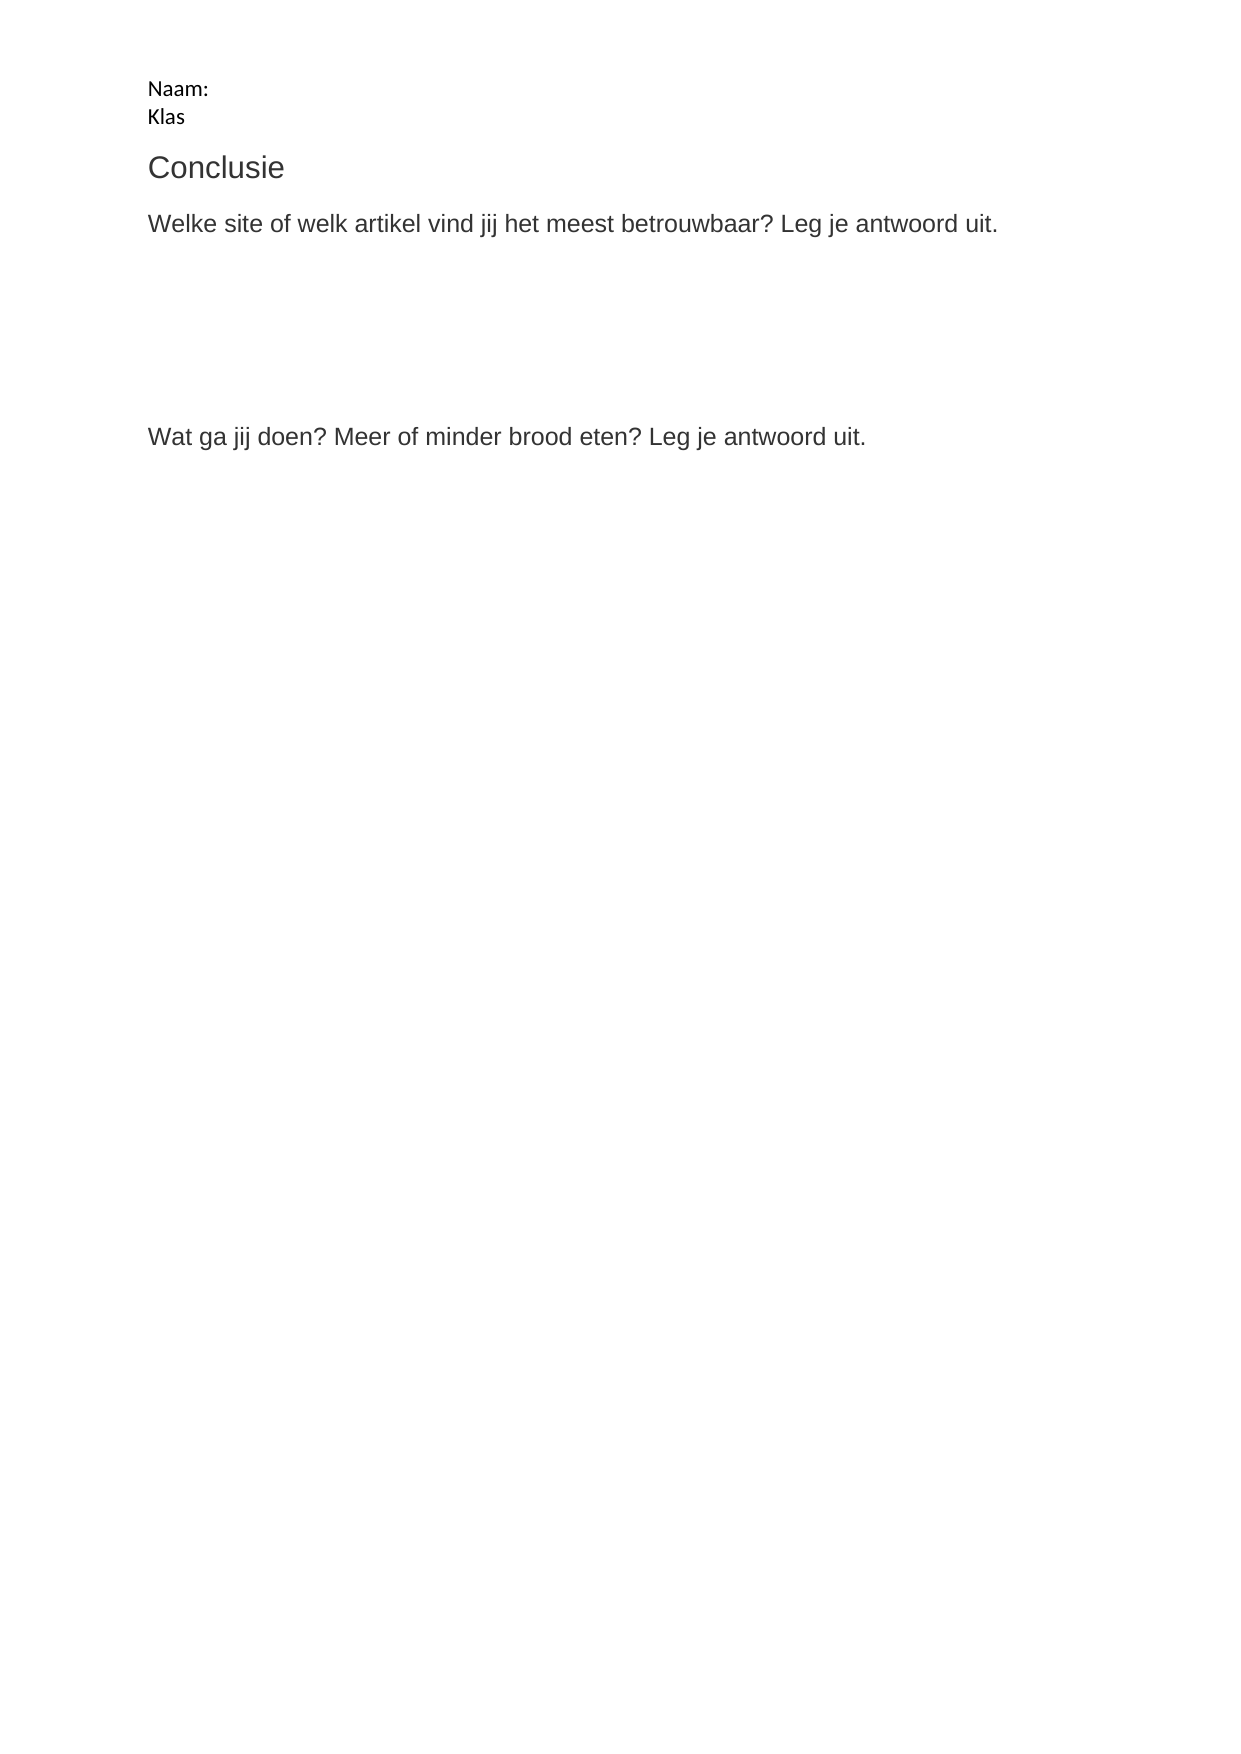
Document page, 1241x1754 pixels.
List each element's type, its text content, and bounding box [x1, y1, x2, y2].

text Conclusie [148, 148, 1093, 185]
text Wat ga jij doen? Meer of minder brood eten? Leg je antwoord uit. [148, 413, 1093, 451]
text Welke site of welk artikel vind jij het meest betrouwbaar? Leg je antwoord uit. [148, 201, 1093, 238]
